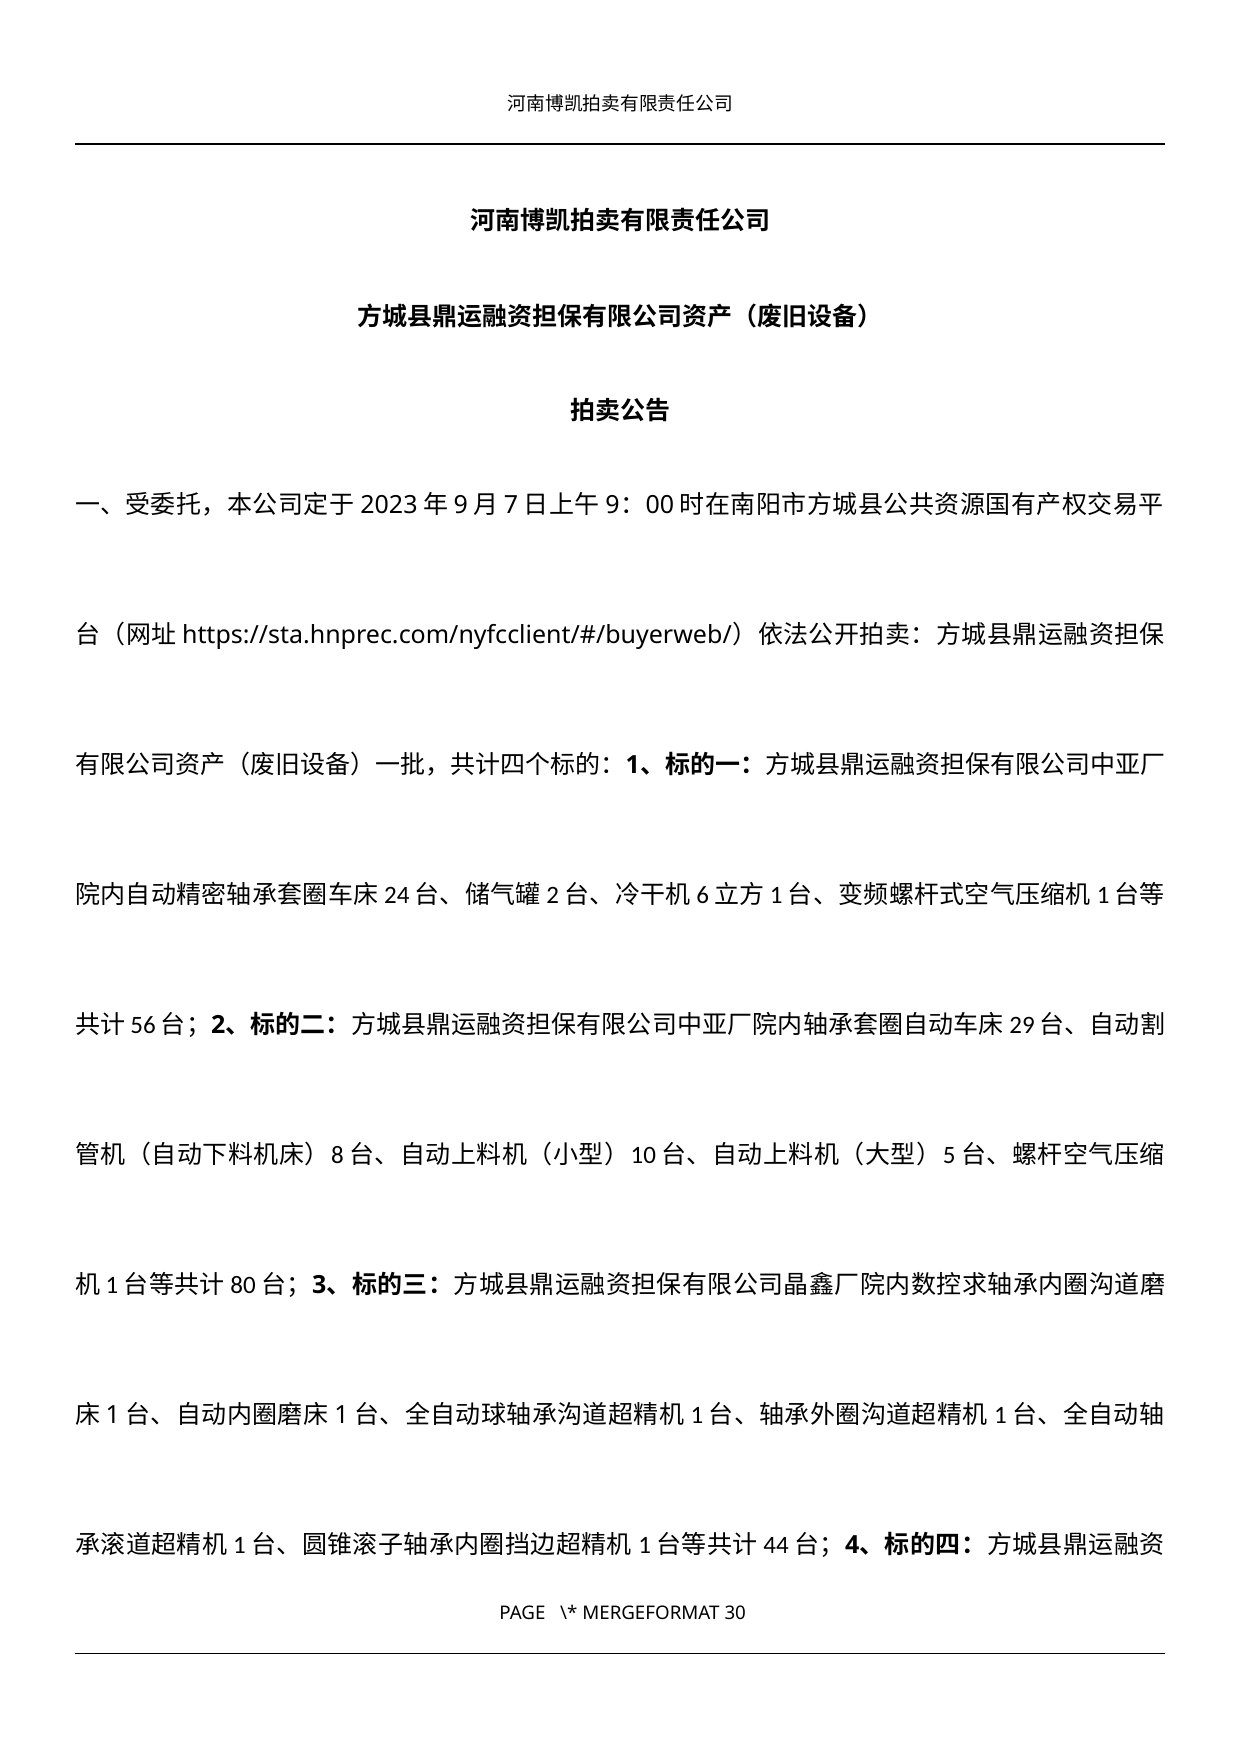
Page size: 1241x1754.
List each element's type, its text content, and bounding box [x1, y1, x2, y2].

subtitle 方城县鼎运融资担保有限公司资产（废旧设备） [75, 282, 1165, 347]
subtitle 拍卖公告 [75, 376, 1165, 441]
subtitle 河南博凯拍卖有限责任公司 [75, 186, 1165, 251]
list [75, 470, 1165, 1575]
